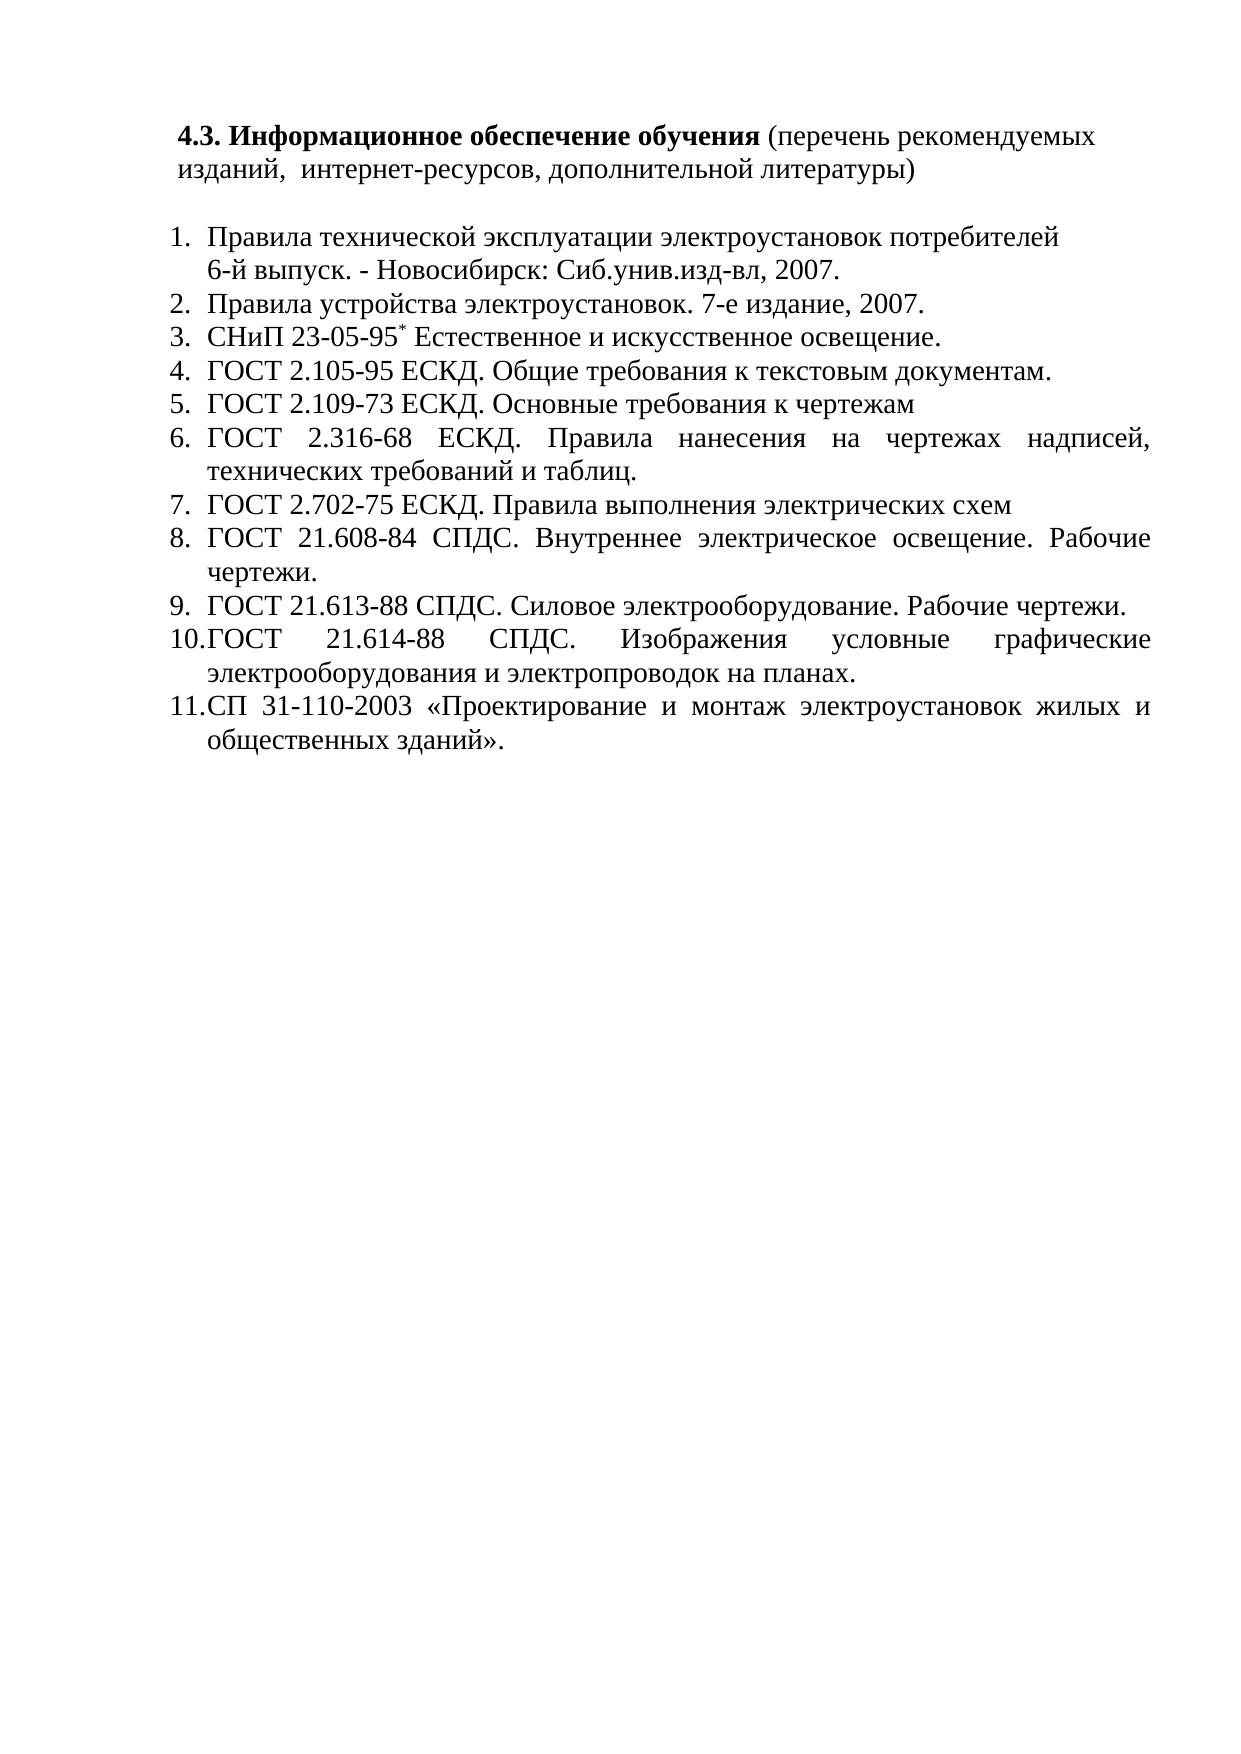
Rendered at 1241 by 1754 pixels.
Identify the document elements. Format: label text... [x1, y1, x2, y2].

list ГОСТ 21.608-84 СПДС. Внутреннее электрическое освещение. Рабочие чертежи. [169, 521, 1152, 588]
list Правила технической эксплуатации электроустановок потребителей [169, 219, 1152, 252]
text 4.3. Информационное обеспечение обучения (перечень рекомендуемых изданий, интернет-ресурсов, дополнительной литературы) [177, 118, 1152, 185]
list ГОСТ 2.702-75 ЕСКД. Правила выполнения электрических схем [169, 487, 1152, 521]
list ГОСТ 2.105-95 ЕСКД. Общие требования к текстовым документам. [169, 353, 1152, 386]
list ГОСТ 21.613-88 СПДС. Силовое электрооборудование. Рабочие чертежи. [169, 588, 1152, 621]
list 6-й выпуск. - Новосибирск: Сиб.унив.изд-вл, 2007. [207, 252, 1152, 286]
list ГОСТ 21.614-88 СПДС. Изображения условные графические электрооборудования и электропроводок на планах. [169, 621, 1152, 688]
list ГОСТ 2.109-73 ЕСКД. Основные требования к чертежам [169, 386, 1152, 420]
list ГОСТ 2.316-68 ЕСКД. Правила нанесения на чертежах надписей, технических требований и таблиц. [169, 420, 1152, 487]
list Правила устройства электроустановок. 7-е издание, 2007. [169, 286, 1152, 319]
list СП 31-110-2003 «Проектирование и монтаж электроустановок жилых и общественных зданий». [169, 688, 1152, 755]
list СНиП 23-05-95* Естественное и искусственное освещение. [169, 319, 1152, 353]
